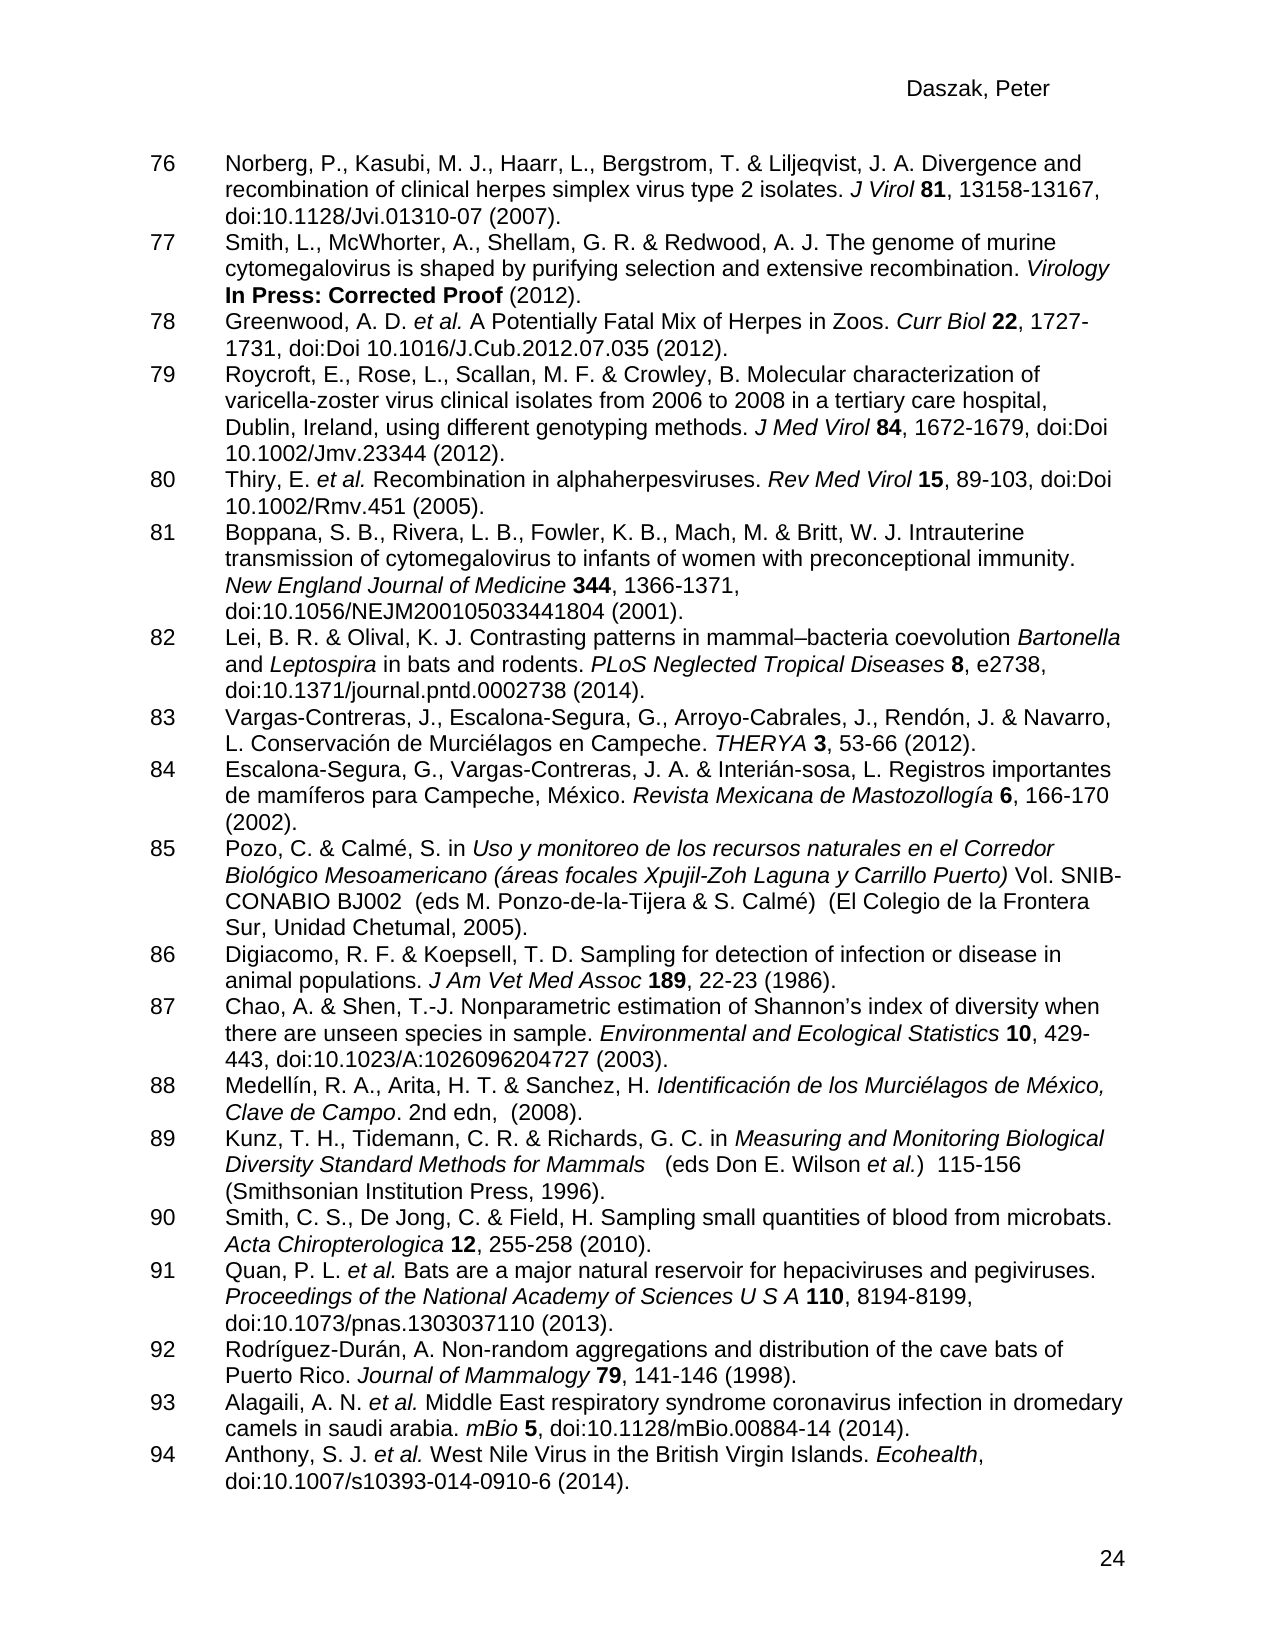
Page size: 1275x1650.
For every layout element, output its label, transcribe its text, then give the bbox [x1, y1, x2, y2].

text 77 Smith, L., McWhorter, A., Shellam, G. R. & Redwood, A. J. The genome of murine cytomegalovirus is shaped by purifying selection and extensive recombination. Virology In Press: Corrected Proof (2012). [150, 229, 1125, 308]
text 78 Greenwood, A. D. et al. A Potentially Fatal Mix of Herpes in Zoos. Curr Biol 22, 1727-1731, doi:Doi 10.1016/J.Cub.2012.07.035 (2012). [150, 308, 1125, 361]
text 90 Smith, C. S., De Jong, C. & Field, H. Sampling small quantities of blood from microbats. Acta Chiropterologica 12, 255-258 (2010). [150, 1204, 1125, 1257]
text 79 Roycroft, E., Rose, L., Scallan, M. F. & Crowley, B. Molecular characterization of varicella-zoster virus clinical isolates from 2006 to 2008 in a tertiary care hospital, Dublin, Ireland, using different genotyping methods. J Med Virol 84, 1672-1679, doi:Doi 10.1002/Jmv.23344 (2012). [150, 361, 1125, 466]
text 80 Thiry, E. et al. Recombination in alphaherpesviruses. Rev Med Virol 15, 89-103, doi:Doi 10.1002/Rmv.451 (2005). [150, 466, 1125, 519]
text 82 Lei, B. R. & Olival, K. J. Contrasting patterns in mammal–bacteria coevolution Bartonella and Leptospira in bats and rodents. PLoS Neglected Tropical Diseases 8, e2738, doi:10.1371/journal.pntd.0002738 (2014). [150, 624, 1125, 703]
text 76 Norberg, P., Kasubi, M. J., Haarr, L., Bergstrom, T. & Liljeqvist, J. A. Divergence and recombination of clinical herpes simplex virus type 2 isolates. J Virol 81, 13158-13167, doi:10.1128/Jvi.01310-07 (2007). [150, 150, 1125, 229]
text 85 Pozo, C. & Calmé, S. in Uso y monitoreo de los recursos naturales en el Corredor Biológico Mesoamericano (áreas focales Xpujil-Zoh Laguna y Carrillo Puerto) Vol. SNIB-CONABIO BJ002 (eds M. Ponzo-de-la-Tijera & S. Calmé) (El Colegio de la Frontera Sur, Unidad Chetumal, 2005). [150, 835, 1125, 941]
text 93 Alagaili, A. N. et al. Middle East respiratory syndrome coronavirus infection in dromedary camels in saudi arabia. mBio 5, doi:10.1128/mBio.00884-14 (2014). [150, 1389, 1125, 1441]
text 81 Boppana, S. B., Rivera, L. B., Fowler, K. B., Mach, M. & Britt, W. J. Intrauterine transmission of cytomegalovirus to infants of women with preconceptional immunity. New England Journal of Medicine 344, 1366-1371, doi:10.1056/NEJM200105033441804 (2001). [150, 519, 1125, 624]
text 89 Kunz, T. H., Tidemann, C. R. & Richards, G. C. in Measuring and Monitoring Biological Diversity Standard Methods for Mammals (eds Don E. Wilson et al.) 115-156 (Smithsonian Institution Press, 1996). [150, 1125, 1125, 1204]
text 91 Quan, P. L. et al. Bats are a major natural reservoir for hepaciviruses and pegiviruses. Proceedings of the National Academy of Sciences U S A 110, 8194-8199, doi:10.1073/pnas.1303037110 (2013). [150, 1257, 1125, 1336]
text 83 Vargas-Contreras, J., Escalona-Segura, G., Arroyo-Cabrales, J., Rendón, J. & Navarro, L. Conservación de Murciélagos en Campeche. THERYA 3, 53-66 (2012). [150, 703, 1125, 756]
text 87 Chao, A. & Shen, T.-J. Nonparametric estimation of Shannon’s index of diversity when there are unseen species in sample. Environmental and Ecological Statistics 10, 429-443, doi:10.1023/A:1026096204727 (2003). [150, 993, 1125, 1072]
text 94 Anthony, S. J. et al. West Nile Virus in the British Virgin Islands. Ecohealth, doi:10.1007/s10393-014-0910-6 (2014). [150, 1441, 1125, 1494]
text 86 Digiacomo, R. F. & Koepsell, T. D. Sampling for detection of infection or disease in animal populations. J Am Vet Med Assoc 189, 22-23 (1986). [150, 941, 1125, 993]
text 92 Rodríguez-Durán, A. Non-random aggregations and distribution of the cave bats of Puerto Rico. Journal of Mammalogy 79, 141-146 (1998). [150, 1336, 1125, 1389]
text 88 Medellín, R. A., Arita, H. T. & Sanchez, H. Identificación de los Murciélagos de México, Clave de Campo. 2nd edn, (2008). [150, 1072, 1125, 1125]
text 84 Escalona-Segura, G., Vargas-Contreras, J. A. & Interián-sosa, L. Registros importantes de mamíferos para Campeche, México. Revista Mexicana de Mastozollogía 6, 166-170 (2002). [150, 756, 1125, 835]
